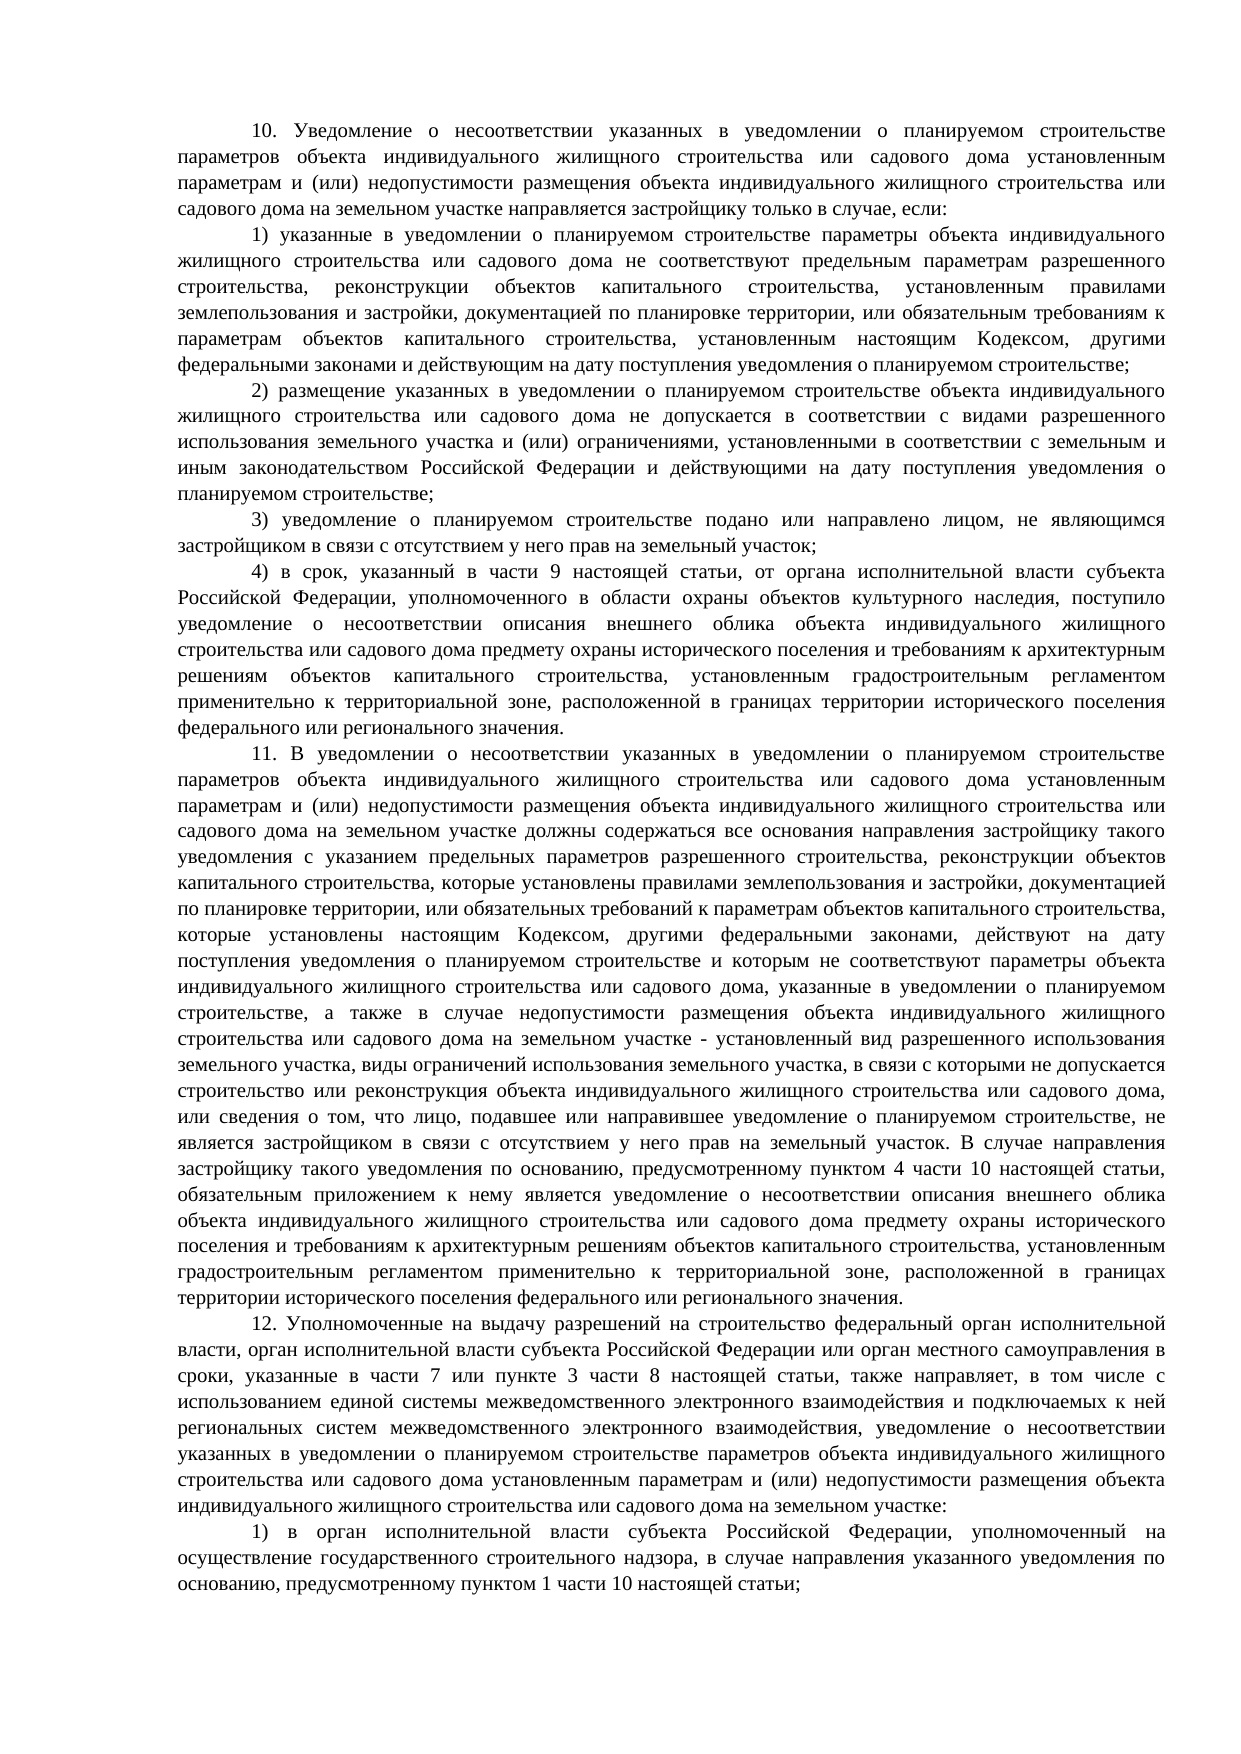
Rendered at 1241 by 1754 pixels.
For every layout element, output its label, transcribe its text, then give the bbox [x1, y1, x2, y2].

text 3) уведомление о планируемом строительстве подано или направлено лицом, не являющимся застройщиком в связи с отсутствием у него прав на земельный участок; [177, 507, 1167, 557]
text 1) указанные в уведомлении о планируемом строительстве параметры объекта индивидуального жилищного строительства или садового дома не соответствуют предельным параметрам разрешенного строительства, реконструкции объектов капитального строительства, установленным правилами землепользования и застройки, документацией по планировке территории, или обязательным требованиям к параметрам объектов капитального строительства, установленным настоящим Кодексом, другими федеральными законами и действующим на дату поступления уведомления о планируемом строительстве; [177, 222, 1167, 376]
text 4) в срок, указанный в части 9 настоящей статьи, от органа исполнительной власти субъекта Российской Федерации, уполномоченного в области охраны объектов культурного наследия, поступило уведомление о несоответствии описания внешнего облика объекта индивидуального жилищного строительства или садового дома предмету охраны исторического поселения и требованиям к архитектурным решениям объектов капитального строительства, установленным градостроительным регламентом применительно к территориальной зоне, расположенной в границах территории исторического поселения федерального или регионального значения. [177, 559, 1167, 739]
text 10. Уведомление о несоответствии указанных в уведомлении о планируемом строительстве параметров объекта индивидуального жилищного строительства или садового дома установленным параметрам и (или) недопустимости размещения объекта индивидуального жилищного строительства или садового дома на земельном участке направляется застройщику только в случае, если: [177, 118, 1167, 220]
text 11. В уведомлении о несоответствии указанных в уведомлении о планируемом строительстве параметров объекта индивидуального жилищного строительства или садового дома установленным параметрам и (или) недопустимости размещения объекта индивидуального жилищного строительства или садового дома на земельном участке должны содержаться все основания направления застройщику такого уведомления с указанием предельных параметров разрешенного строительства, реконструкции объектов капитального строительства, которые установлены правилами землепользования и застройки, документацией по планировке территории, или обязательных требований к параметрам объектов капитального строительства, которые установлены настоящим Кодексом, другими федеральными законами, действуют на дату поступления уведомления о планируемом строительстве и которым не соответствуют параметры объекта индивидуального жилищного строительства или садового дома, указанные в уведомлении о планируемом строительстве, а также в случае недопустимости размещения объекта индивидуального жилищного строительства или садового дома на земельном участке - установленный вид разрешенного использования земельного участка, виды ограничений использования земельного участка, в связи с которыми не допускается строительство или реконструкция объекта индивидуального жилищного строительства или садового дома, или сведения о том, что лицо, подавшее или направившее уведомление о планируемом строительстве, не является застройщиком в связи с отсутствием у него прав на земельный участок. В случае направления застройщику такого уведомления по основанию, предусмотренному пунктом 4 части 10 настоящей статьи, обязательным приложением к нему является уведомление о несоответствии описания внешнего облика объекта индивидуального жилищного строительства или садового дома предмету охраны исторического поселения и требованиям к архитектурным решениям объектов капитального строительства, установленным градостроительным регламентом применительно к территориальной зоне, расположенной в границах территории исторического поселения федерального или регионального значения. [177, 741, 1167, 1309]
text 2) размещение указанных в уведомлении о планируемом строительстве объекта индивидуального жилищного строительства или садового дома не допускается в соответствии с видами разрешенного использования земельного участка и (или) ограничениями, установленными в соответствии с земельным и иным законодательством Российской Федерации и действующими на дату поступления уведомления о планируемом строительстве; [177, 377, 1167, 505]
text 12. Уполномоченные на выдачу разрешений на строительство федеральный орган исполнительной власти, орган исполнительной власти субъекта Российской Федерации или орган местного самоуправления в сроки, указанные в части 7 или пункте 3 части 8 настоящей статьи, также направляет, в том числе с использованием единой системы межведомственного электронного взаимодействия и подключаемых к ней региональных систем межведомственного электронного взаимодействия, уведомление о несоответствии указанных в уведомлении о планируемом строительстве параметров объекта индивидуального жилищного строительства или садового дома установленным параметрам и (или) недопустимости размещения объекта индивидуального жилищного строительства или садового дома на земельном участке: [177, 1311, 1167, 1517]
text 1) в орган исполнительной власти субъекта Российской Федерации, уполномоченный на осуществление государственного строительного надзора, в случае направления указанного уведомления по основанию, предусмотренному пунктом 1 части 10 настоящей статьи; [177, 1519, 1167, 1595]
